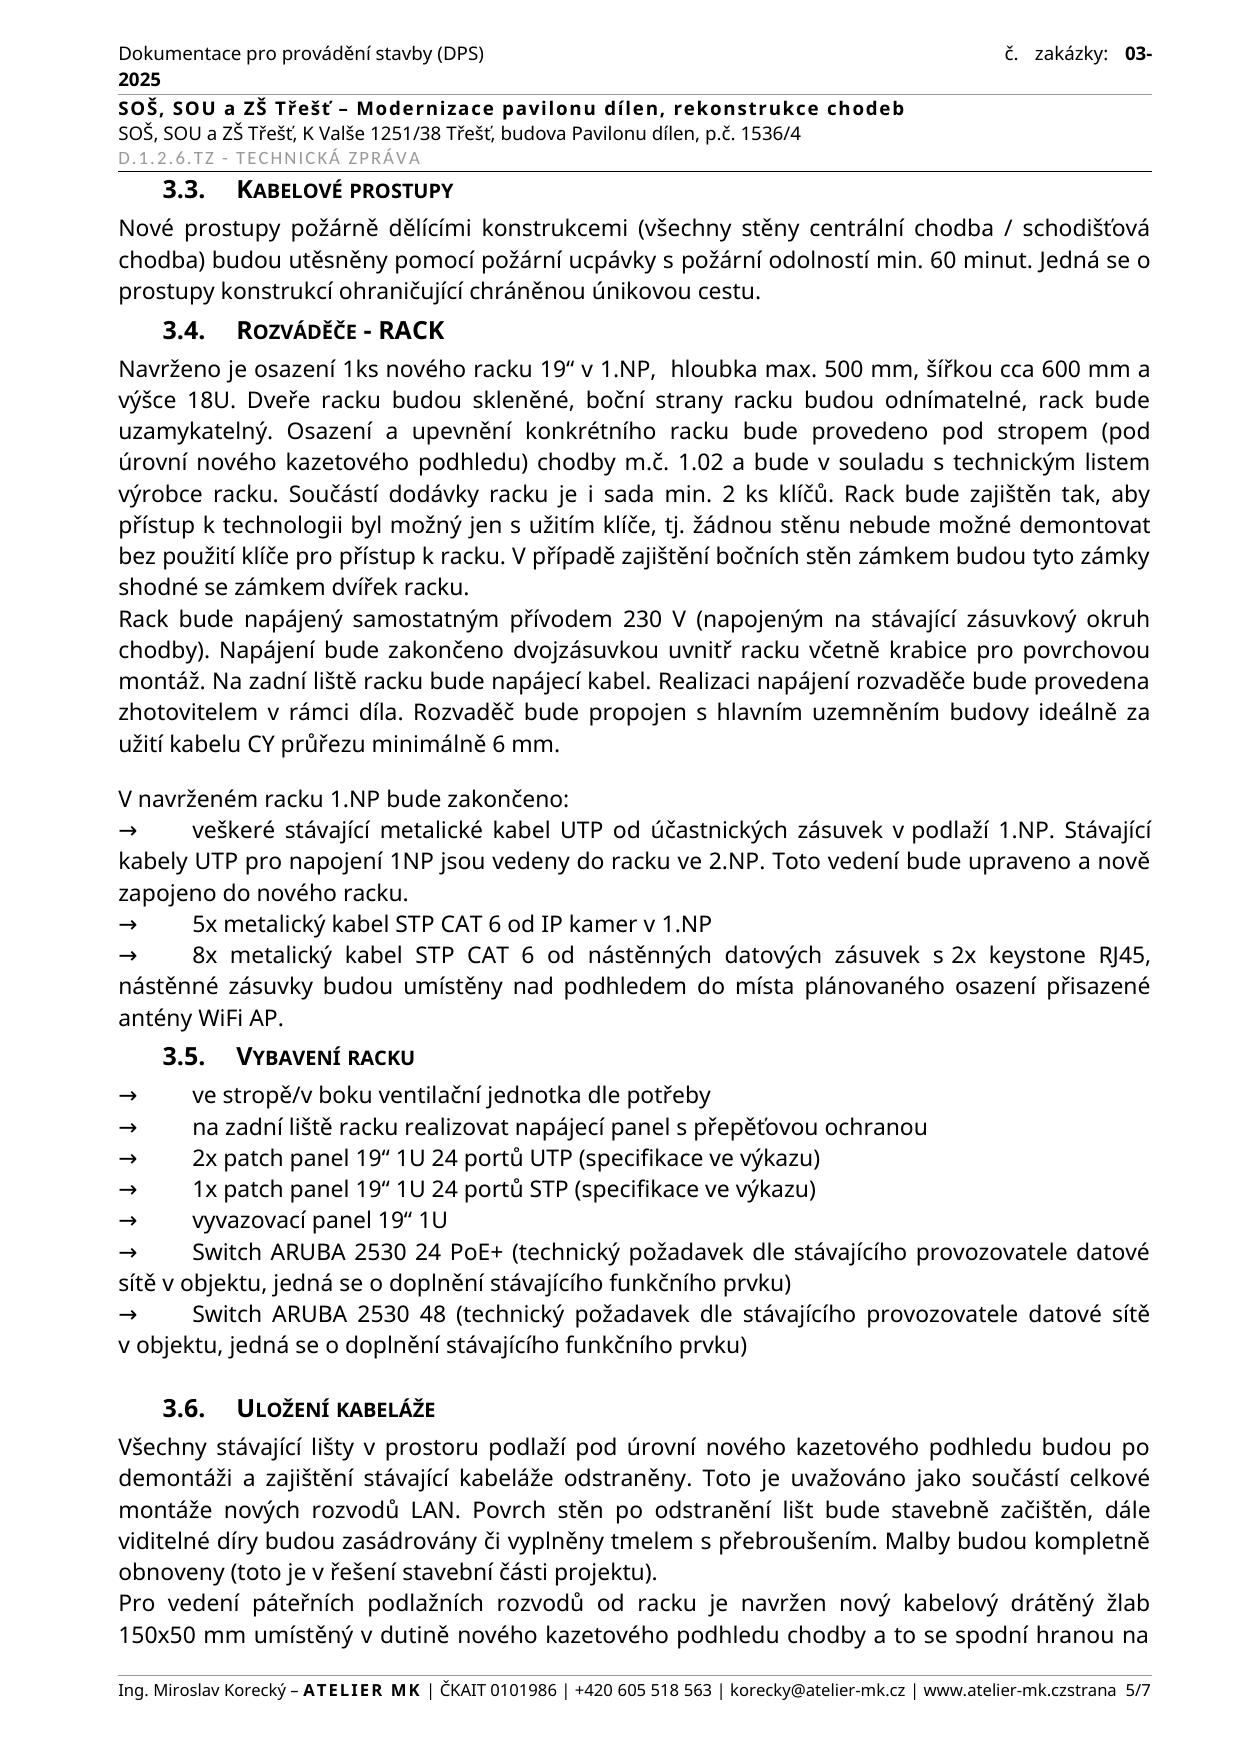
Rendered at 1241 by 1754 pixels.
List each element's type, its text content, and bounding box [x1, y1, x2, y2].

text → na zadní liště racku realizovat napájecí panel s přepěťovou ochranou [118, 1111, 1152, 1142]
text Uložení kabeláže [162, 1391, 1152, 1425]
text → ve stropě/v boku ventilační jednotka dle potřeby [118, 1079, 1152, 1111]
text Nové prostupy požárně dělícími konstrukcemi (všechny stěny centrální chodba / schodišťová chodba) budou utěsněny pomocí požární ucpávky s požární odolností min. 60 minut. Jedná se o prostupy konstrukcí ohraničující chráněnou únikovou cestu. [118, 212, 1152, 306]
text Všechny stávající lišty v prostoru podlaží pod úrovní nového kazetového podhledu budou po demontáži a zajištění stávající kabeláže odstraněny. Toto je uvažováno jako součástí celkové montáže nových rozvodů LAN. Povrch stěn po odstranění lišt bude stavebně začištěn, dále viditelné díry budou zasádrovány či vyplněny tmelem s přebroušením. Malby budou kompletně obnoveny (toto je v řešení stavební části projektu). [118, 1431, 1152, 1587]
text Rozváděče - RACK [162, 312, 1152, 346]
text Navrženo je osazení 1ks nového racku 19“ v 1.NP, hloubka max. 500 mm, šířkou cca 600 mm a výšce 18U. Dveře racku budou skleněné, boční strany racku budou odnímatelné, rack bude uzamykatelný. Osazení a upevnění konkrétního racku bude provedeno pod stropem (pod úrovní nového kazetového podhledu) chodby m.č. 1.02 a bude v souladu s technickým listem výrobce racku. Součástí dodávky racku je i sada min. 2 ks klíčů. Rack bude zajištěn tak, aby přístup k technologii byl možný jen s užitím klíče, tj. žádnou stěnu nebude možné demontovat bez použití klíče pro přístup k racku. V případě zajištění bočních stěn zámkem budou tyto zámky shodné se zámkem dvířek racku. [118, 353, 1152, 603]
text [118, 1587, 1152, 1650]
text Vybavení racku [162, 1039, 1152, 1073]
text → veškeré stávající metalické kabel UTP od účastnických zásuvek v podlaží 1.NP. Stávající kabely UTP pro napojení 1NP jsou vedeny do racku ve 2.NP. Toto vedení bude upraveno a nově zapojeno do nového racku. [118, 814, 1152, 908]
text → 2x patch panel 19“ 1U 24 portů UTP (specifikace ve výkazu) [118, 1142, 1152, 1173]
text → 8x metalický kabel STP CAT 6 od nástěnných datových zásuvek s 2x keystone RJ45, nástěnné zásuvky budou umístěny nad podhledem do místa plánovaného osazení přisazené antény WiFi AP. [118, 939, 1152, 1033]
text → 5x metalický kabel STP CAT 6 od IP kamer v 1.NP [118, 908, 1152, 939]
text Kabelové prostupy [162, 172, 1152, 206]
text → Switch ARUBA 2530 48 (technický požadavek dle stávajícího provozovatele datové sítě v objektu, jedná se o doplnění stávajícího funkčního prvku) [118, 1298, 1152, 1361]
text V navrženém racku 1.NP bude zakončeno: [118, 783, 1152, 814]
text → 1x patch panel 19“ 1U 24 portů STP (specifikace ve výkazu) [118, 1173, 1152, 1204]
text → Switch ARUBA 2530 24 PoE+ (technický požadavek dle stávajícího provozovatele datové sítě v objektu, jedná se o doplnění stávajícího funkčního prvku) [118, 1236, 1152, 1298]
text Rack bude napájený samostatným přívodem 230 V (napojeným na stávající zásuvkový okruh chodby). Napájení bude zakončeno dvojzásuvkou uvnitř racku včetně krabice pro povrchovou montáž. Na zadní liště racku bude napájecí kabel. Realizaci napájení rozvaděče bude provedena zhotovitelem v rámci díla. Rozvaděč bude propojen s hlavním uzemněním budovy ideálně za užití kabelu CY průřezu minimálně 6 mm. [118, 603, 1152, 759]
text → vyvazovací panel 19“ 1U [118, 1204, 1152, 1236]
